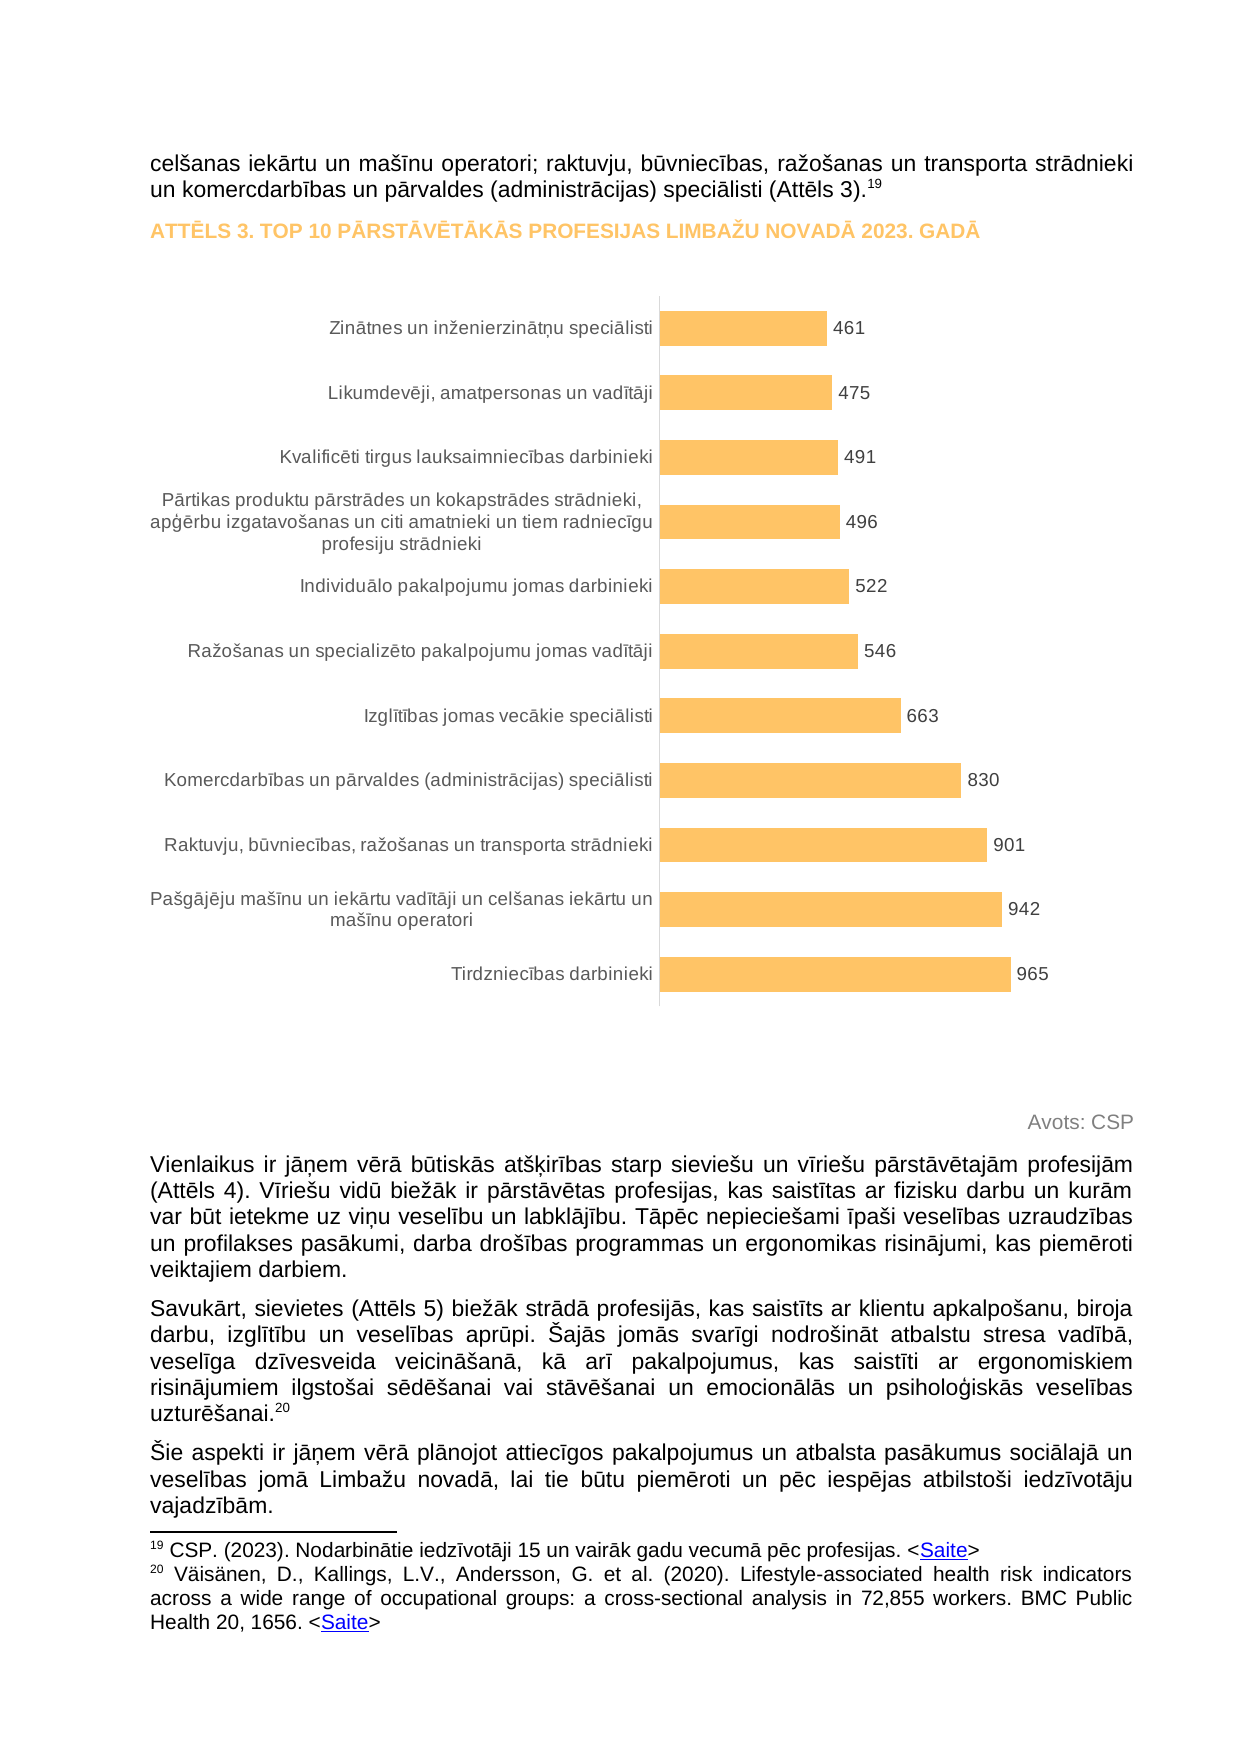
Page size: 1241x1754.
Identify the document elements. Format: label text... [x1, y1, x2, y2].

text Savukārt, sievietes (Attēls 5) biežāk strādā profesijās, kas saistīts ar klientu apkalpošanu, biroja darbu, izglītību un veselības aprūpi. Šajās jomās svarīgi nodrošināt atbalstu stresa vadībā, veselīga dzīvesveida veicināšanā, kā arī pakalpojumus, kas saistīti ar ergonomiskiem risinājumiem ilgstošai sēdēšanai vai stāvēšanai un emocionālās un psiholoģiskās veselības uzturēšanai. [150, 1295, 1134, 1427]
text Šie aspekti ir jāņem vērā plānojot attiecīgos pakalpojumus un atbalsta pasākumus sociālajā un veselības jomā Limbažu novadā, lai tie būtu piemēroti un pēc iespējas atbilstoši iedzīvotāju vajadzībām. [150, 1439, 1134, 1518]
text Attēls 3. TOP 10 pārstāvētākās profesijas Limbažu novadā 2023. gadā [150, 219, 1134, 243]
text Avots: CSP [150, 256, 1134, 1134]
text Vienlaikus ir jāņem vērā būtiskās atšķirības starp sieviešu un vīriešu pārstāvētajām profesijām (Attēls 4). Vīriešu vidū biežāk ir pārstāvētas profesijas, kas saistītas ar fizisku darbu un kurām var būt ietekme uz viņu veselību un labklājību. Tāpēc nepieciešami īpaši veselības uzraudzības un profilakses pasākumi, darba drošības programmas un ergonomikas risinājumi, kas piemēroti veiktajiem darbiem. [150, 1151, 1134, 1282]
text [150, 150, 1134, 203]
